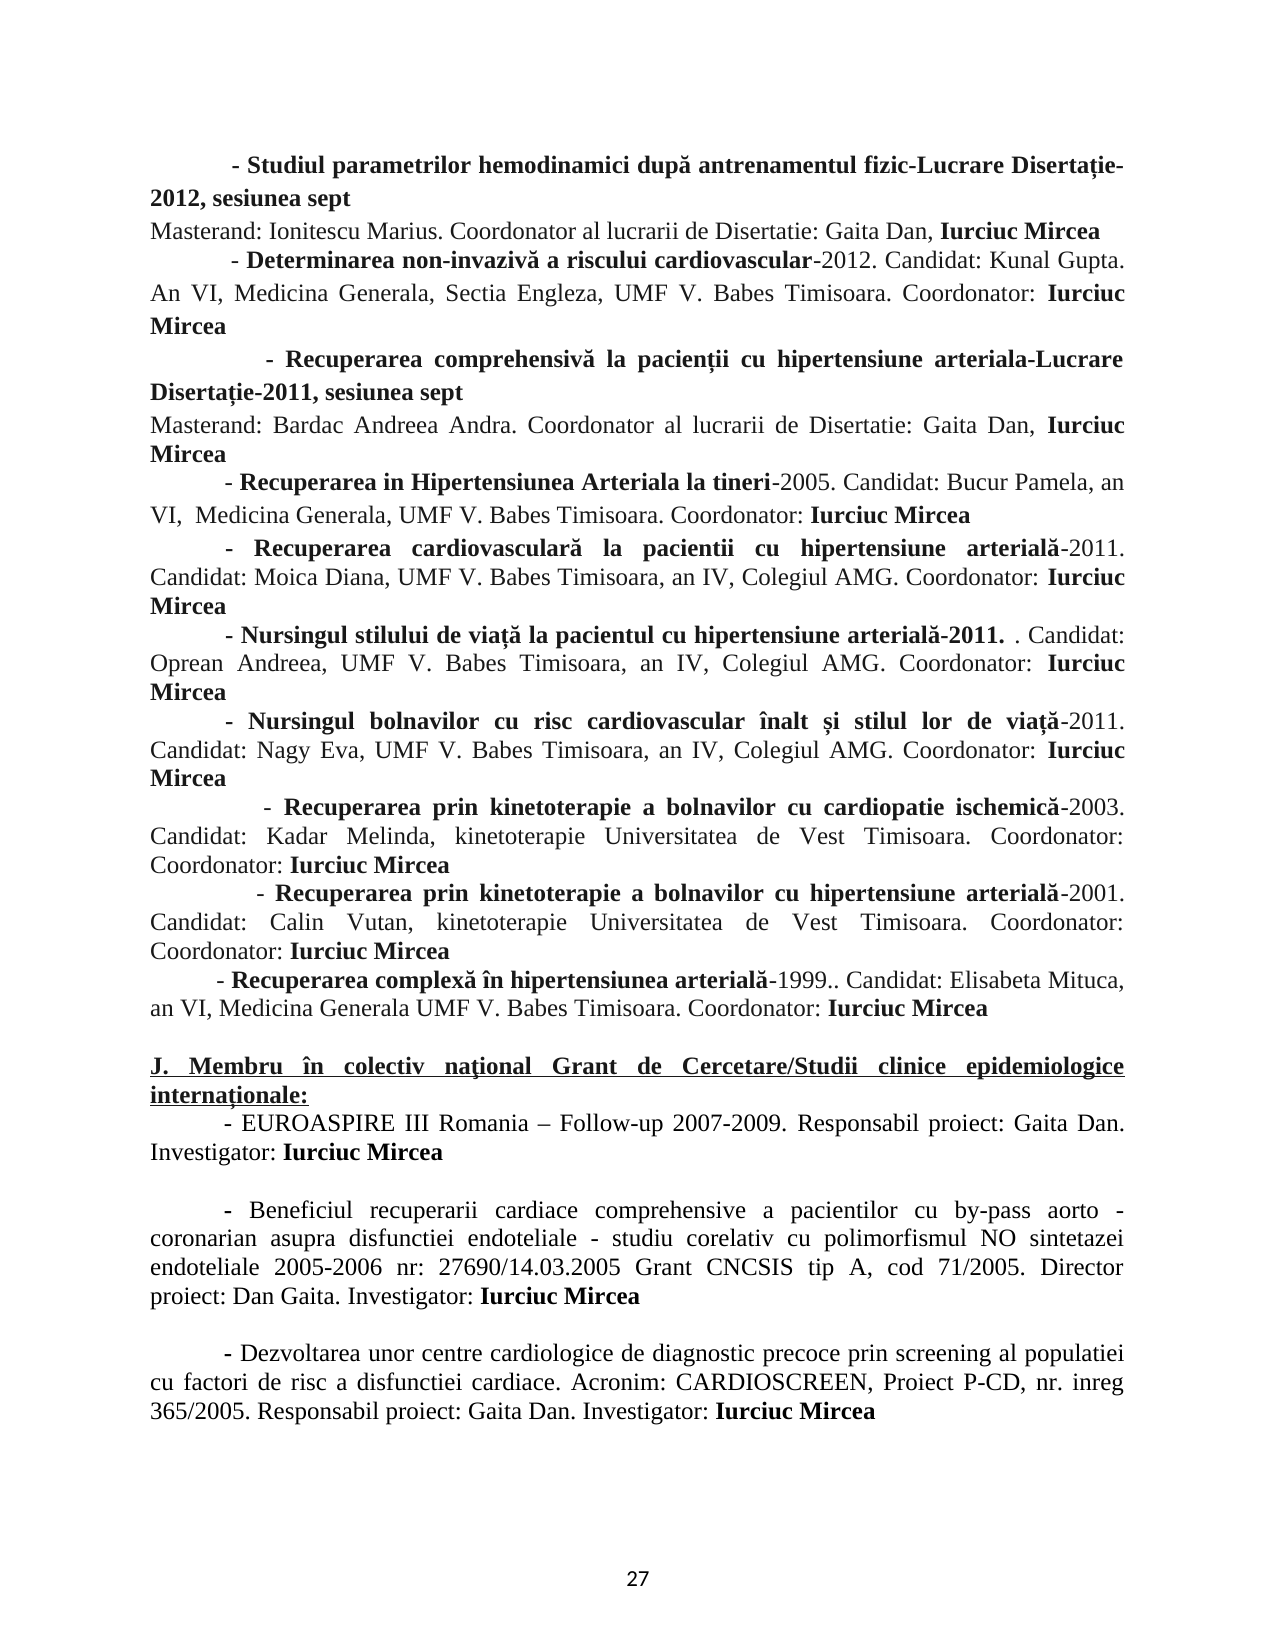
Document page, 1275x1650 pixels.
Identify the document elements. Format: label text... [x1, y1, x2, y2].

text - Recuperarea cardiovasculară la pacientii cu hipertensiune arterială-2011. Candidat: Moica Diana, UMF V. Babes Timisoara, an IV, Colegiul AMG. Coordonator: Iurciuc Mircea [150, 533, 1125, 620]
text Masterand: Bardac Andreea Andra. Coordonator al lucrarii de Disertatie: Gaita Dan, Iurciuc Mircea [150, 410, 1125, 467]
text - Dezvoltarea unor centre cardiologice de diagnostic precoce prin screening al populatiei cu factori de risc a disfunctiei cardiace. Acronim: CARDIOSCREEN, Proiect P-CD, nr. inreg 365/2005. Responsabil proiect: Gaita Dan. Investigator: Iurciuc Mircea [150, 1338, 1125, 1425]
text - Recuperarea complexă în hipertensiunea arterială-1999.. Candidat: Elisabeta Mituca, an VI, Medicina Generala UMF V. Babes Timisoara. Coordonator: Iurciuc Mircea [150, 965, 1125, 1022]
text - Recuperarea prin kinetoterapie a bolnavilor cu hipertensiune arterială-2001. Candidat: Calin Vutan, kinetoterapie Universitatea de Vest Timisoara. Coordonator: Coordonator: Iurciuc Mircea [150, 878, 1125, 965]
text - Beneficiul recuperarii cardiace comprehensive a pacientilor cu by-pass aorto - coronarian asupra disfunctiei endoteliale - studiu corelativ cu polimorfismul NO sintetazei endoteliale 2005-2006 nr: 27690/14.03.2005 Grant CNCSIS tip A, cod 71/2005. Director proiect: Dan Gaita. Investigator: Iurciuc Mircea [150, 1195, 1125, 1310]
text - Studiul parametrilor hemodinamici după antrenamentul fizic-Lucrare Disertație-2012, sesiunea sept [150, 150, 1125, 212]
text - Nursingul stilului de viață la pacientul cu hipertensiune arterială-2011. . Candidat: Oprean Andreea, UMF V. Babes Timisoara, an IV, Colegiul AMG. Coordonator: Iurciuc Mircea [150, 620, 1125, 706]
text - Recuperarea prin kinetoterapie a bolnavilor cu cardiopatie ischemică-2003. Candidat: Kadar Melinda, kinetoterapie Universitatea de Vest Timisoara. Coordonator: Coordonator: Iurciuc Mircea [150, 792, 1125, 878]
text Masterand: Ionitescu Marius. Coordonator al lucrarii de Disertatie: Gaita Dan, Iurciuc Mircea [150, 216, 1125, 245]
text - Recuperarea in Hipertensiunea Arteriala la tineri-2005. Candidat: Bucur Pamela, an VI, Medicina Generala, UMF V. Babes Timisoara. Coordonator: Iurciuc Mircea [150, 467, 1125, 529]
text J. Membru în colectiv naţional Grant de Cercetare/Studii clinice epidemiologice internaționale: [150, 1051, 1125, 1076]
text - EUROASPIRE III Romania – Follow-up 2007-2009. Responsabil proiect: Gaita Dan. Investigator: Iurciuc Mircea [150, 1108, 1125, 1166]
text - Recuperarea comprehensivă la pacienții cu hipertensiune arteriala-Lucrare Disertație-2011, sesiunea sept [150, 344, 1125, 406]
text J. Membru în colectiv naţional Grant de Cercetare/Studii clinice epidemiologice internaționale: [150, 1077, 1125, 1108]
text - Nursingul bolnavilor cu risc cardiovascular înalt și stilul lor de viață-2011. Candidat: Nagy Eva, UMF V. Babes Timisoara, an IV, Colegiul AMG. Coordonator: Iurciuc Mircea [150, 706, 1125, 792]
text - Determinarea non-invazivă a riscului cardiovascular-2012. Candidat: Kunal Gupta. An VI, Medicina Generala, Sectia Engleza, UMF V. Babes Timisoara. Coordonator: Iurciuc Mircea [150, 245, 1125, 339]
